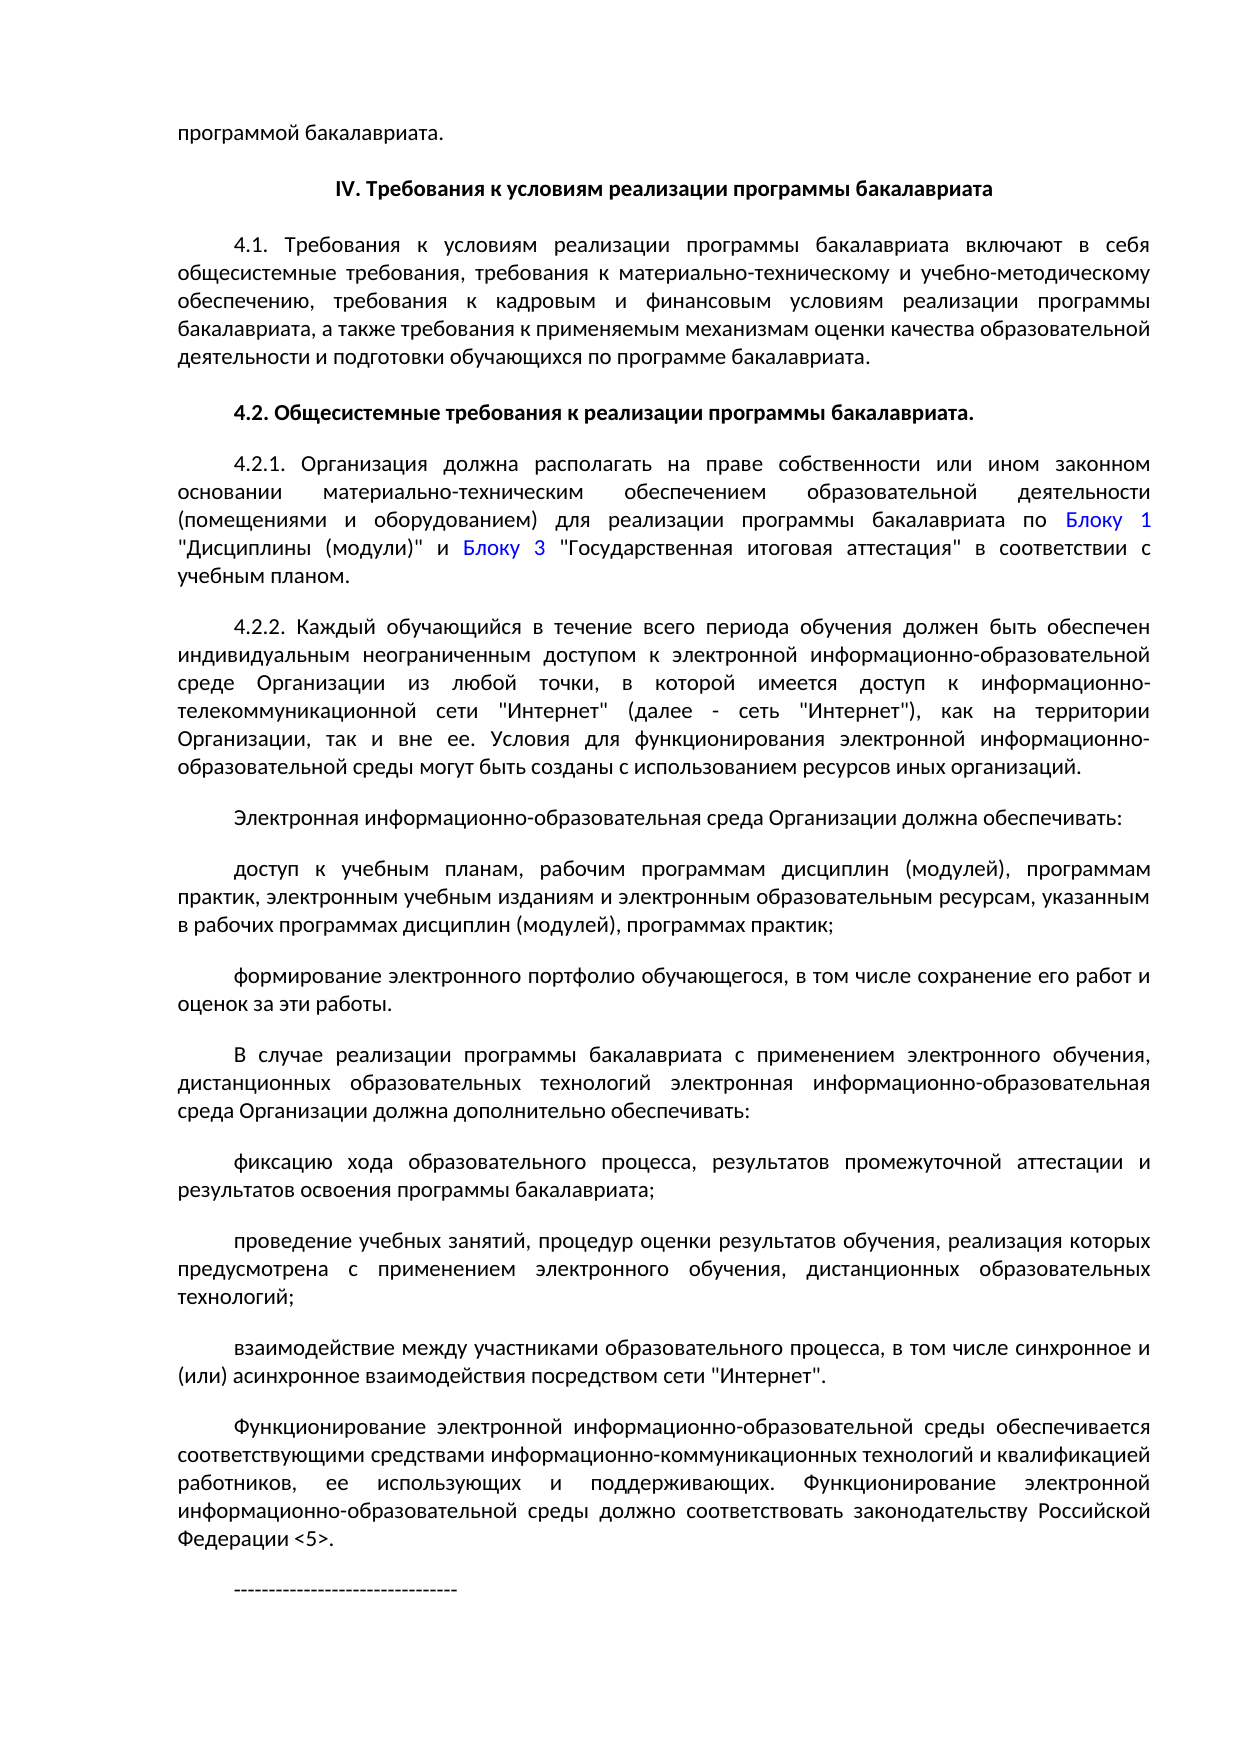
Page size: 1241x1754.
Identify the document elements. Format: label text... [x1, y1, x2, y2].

title IV. Требования к условиям реализации программы бакалавриата [177, 174, 1152, 202]
text 4.1. Требования к условиям реализации программы бакалавриата включают в себя общесистемные требования, требования к материально-техническому и учебно-методическому обеспечению, требования к кадровым и финансовым условиям реализации программы бакалавриата, а также требования к применяемым механизмам оценки качества образовательной деятельности и подготовки обучающихся по программе бакалавриата. [177, 230, 1152, 370]
text доступ к учебным планам, рабочим программам дисциплин (модулей), программам практик, электронным учебным изданиям и электронным образовательным ресурсам, указанным в рабочих программах дисциплин (модулей), программах практик; [177, 854, 1152, 938]
text 4.2.2. Каждый обучающийся в течение всего периода обучения должен быть обеспечен индивидуальным неограниченным доступом к электронной информационно-образовательной среде Организации из любой точки, в которой имеется доступ к информационно-телекоммуникационной сети "Интернет" (далее - сеть "Интернет"), как на территории Организации, так и вне ее. Условия для функционирования электронной информационно-образовательной среды могут быть созданы с использованием ресурсов иных организаций. [177, 612, 1152, 780]
text фиксацию хода образовательного процесса, результатов промежуточной аттестации и результатов освоения программы бакалавриата; [177, 1147, 1152, 1203]
title 4.2. Общесистемные требования к реализации программы бакалавриата. [177, 398, 1152, 426]
text В случае реализации программы бакалавриата с применением электронного обучения, дистанционных образовательных технологий электронная информационно-образовательная среда Организации должна дополнительно обеспечивать: [177, 1040, 1152, 1124]
text проведение учебных занятий, процедур оценки результатов обучения, реализация которых предусмотрена с применением электронного обучения, дистанционных образовательных технологий; [177, 1226, 1152, 1310]
text Электронная информационно-образовательная среда Организации должна обеспечивать: [177, 803, 1152, 831]
text Функционирование электронной информационно-образовательной среды обеспечивается соответствующими средствами информационно-коммуникационных технологий и квалификацией работников, ее использующих и поддерживающих. Функционирование электронной информационно-образовательной среды должно соответствовать законодательству Российской Федерации <5>. [177, 1412, 1152, 1552]
text -------------------------------- [177, 1575, 1152, 1603]
text формирование электронного портфолио обучающегося, в том числе сохранение его работ и оценок за эти работы. [177, 961, 1152, 1017]
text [177, 118, 1152, 146]
text 4.2.1. Организация должна располагать на праве собственности или ином законном основании материально-техническим обеспечением образовательной деятельности (помещениями и оборудованием) для реализации программы бакалавриата по Блоку 1 "Дисциплины (модули)" и Блоку 3 "Государственная итоговая аттестация" в соответствии с учебным планом. [177, 449, 1152, 589]
text взаимодействие между участниками образовательного процесса, в том числе синхронное и (или) асинхронное взаимодействия посредством сети "Интернет". [177, 1333, 1152, 1389]
